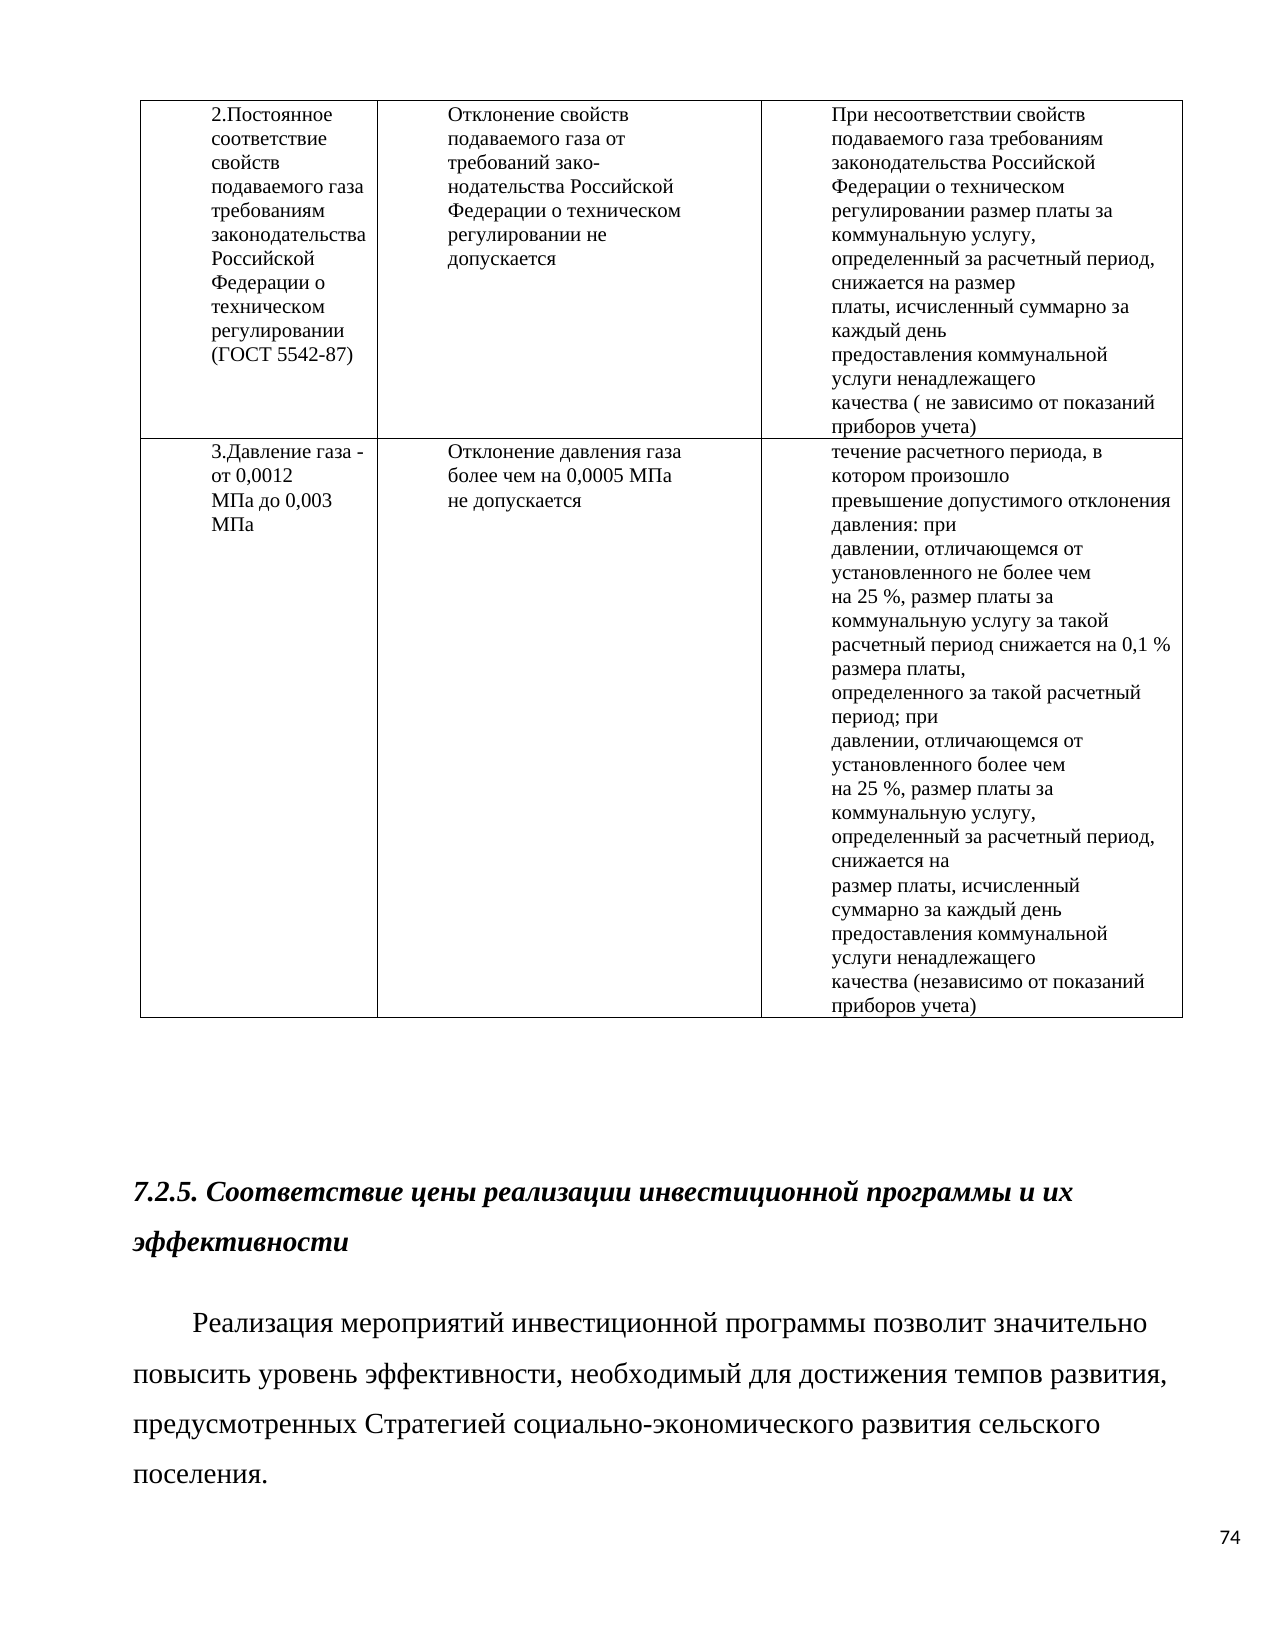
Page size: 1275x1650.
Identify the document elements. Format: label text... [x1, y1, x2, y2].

table_cell Отклонение давления газа более чем на 0,0005 МПа не допускается [378, 439, 761, 1017]
table_cell течение расчетного периода, в котором произошло превышение допустимого отклонения давления: при давлении, отличающемся от установленного не более чем на 25 %, размер платы за коммунальную услугу за такой расчетный период снижается на 0,1 % размера платы, определенного за такой расчетный период; при давлении, отличающемся от установленного более чем на 25 %, размер платы за коммунальную услугу, определенный за расчетный период, снижается на размер платы, исчисленный суммарно за каждый день предоставления коммунальной услуги ненадлежащего качества (независимо от показаний приборов учета) [762, 439, 1182, 1017]
text 7.2.5. Соответствие цены реализации инвестиционной программы и их [133, 1174, 1240, 1207]
text Реализация мероприятий инвестиционной программы позволит значительно повысить уровень эффективности, необходимый для достижения темпов развития, предусмотренных Стратегией социально-экономического развития сельского поселения. [133, 1305, 1240, 1490]
table_cell 3.Давление газа - от 0,0012 МПа до 0,003 МПа [141, 439, 377, 1017]
table_cell При несоответствии свойств подаваемого газа требованиям законодательства Российской Федерации о техническом регулировании размер платы за коммунальную услугу, определенный за расчетный период, снижается на размер платы, исчисленный суммарно за каждый день предоставления коммунальной услуги ненадлежащего качества ( не зависимо от показаний приборов учета) [762, 101, 1182, 438]
table_cell 2.Постоянное соответствие свойств подаваемого газа требованиям законодательства Российской Федерации о техническом регулировании (ГОСТ 5542-87) [141, 101, 377, 438]
text эффективности [133, 1224, 1240, 1257]
table_cell Отклонение свойств подаваемого газа от требований зако- нодательства Российской Федерации о техническом регулировании не допускается [378, 101, 761, 438]
